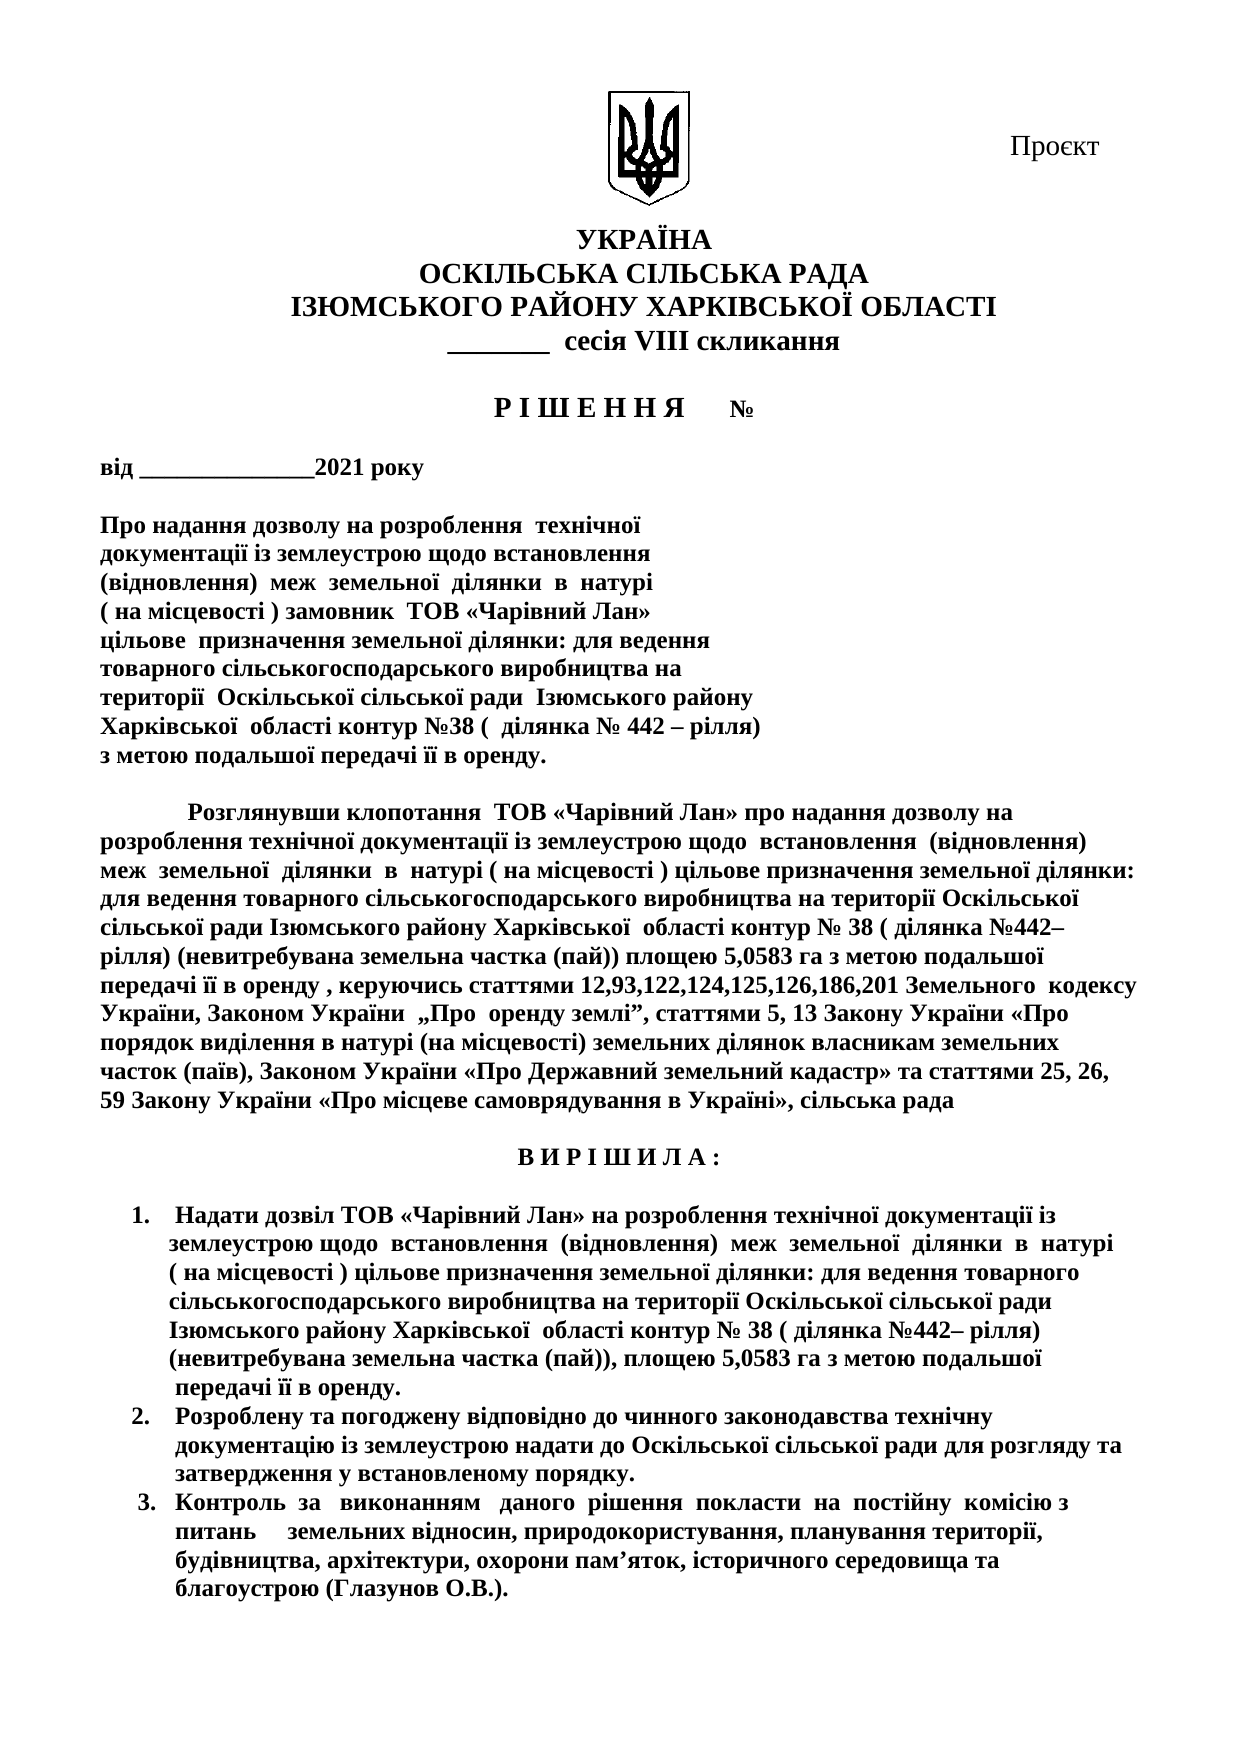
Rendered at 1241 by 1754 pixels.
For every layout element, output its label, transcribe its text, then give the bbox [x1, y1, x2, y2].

text землеустрою щодо встановлення (відновлення) меж земельної ділянки в натурі [100, 1228, 1137, 1257]
list Надати дозвіл ТОВ «Чарівний Лан» на розроблення технічної документації із [131, 1200, 1137, 1228]
text сільськогосподарського виробництва на території Оскільської сільської ради [100, 1286, 1137, 1315]
text Харківської області контур №38 ( ділянка № 442 – рілля) [100, 711, 1137, 740]
text ( на місцевості ) цільове призначення земельної ділянки: для ведення товарного [100, 1257, 1137, 1286]
text документації із землеустрою щодо встановлення [100, 538, 1137, 567]
text (відновлення) меж земельної ділянки в натурі [100, 567, 1137, 596]
text Ізюмського району Харківської області контур № 38 ( ділянка №442– рілля) [100, 1315, 1137, 1343]
text з метою подальшої передачі її в оренду. [100, 740, 1137, 768]
text товарного сільськогосподарського виробництва на [100, 653, 1137, 682]
text _______ сесія VІІІ скликання [150, 323, 1137, 356]
list Контроль за виконанням даного рішення покласти на постійну комісію з питань земельних відносин, природокористування, планування території, будівництва, архітектури, охорони пам’яток, історичного середовища та благоустрою (Глазунов О.В.). [137, 1487, 1137, 1602]
text ( на місцевості ) замовник ТОВ «Чарівний Лан» [100, 596, 1137, 625]
text ІЗЮМСЬКОГО РАЙОНУ ХАРКІВСЬКОЇ ОБЛАСТІ [150, 289, 1137, 323]
text від ______________2021 року [100, 452, 1137, 481]
text Про надання дозволу на розроблення технічної [100, 510, 1137, 538]
text Розглянувши клопотання ТОВ «Чарівний Лан» про надання дозволу на розроблення технічної документації із землеустрою щодо встановлення (відновлення) меж земельної ділянки в натурі ( на місцевості ) цільове призначення земельної ділянки: для ведення товарного сільськогосподарського виробництва на території Оскільської сільської ради Ізюмського району Харківської області контур № 38 ( ділянка №442– рілля) (невитребувана земельна частка (пай)) площею 5,0583 га з метою подальшої передачі її в оренду , керуючись статтями 12,93,122,124,125,126,186,201 Земельного кодексу України, Законом України „Про оренду землі”, статтями 5, 13 Закону України «Про порядок виділення в натурі (на місцевості) земельних ділянок власникам земельних часток (паїв), Законом України «Про Державний земельний кадастр» та статтями 25, 26, 59 Закону України «Про місцеве самоврядування в Україні», сільська рада [100, 797, 1137, 1113]
text 2. Розроблену та погоджену відповідно до чинного законодавства технічну [100, 1401, 1137, 1430]
text цільове призначення земельної ділянки: для ведення [100, 625, 1137, 653]
text Р І Ш Е Н Н Я № [100, 390, 1137, 423]
text документацію із землеустрою надати до Оскільської сільської ради для розгляду та [100, 1430, 1137, 1458]
text території Оскільської сільської ради Ізюмського району [100, 682, 1137, 711]
table_header Проєкт [111, 89, 1130, 222]
text УКРАЇНА [150, 222, 1137, 256]
text ОСКІЛЬСЬКА СІЛЬСЬКА РАДА [150, 256, 1137, 289]
text В И Р І Ш И Л А : [100, 1142, 1137, 1171]
text передачі її в оренду. [100, 1372, 1137, 1401]
text затвердження у встановленому порядку. [100, 1458, 1137, 1487]
text (невитребувана земельна частка (пай)), площею 5,0583 га з метою подальшої [100, 1343, 1137, 1372]
